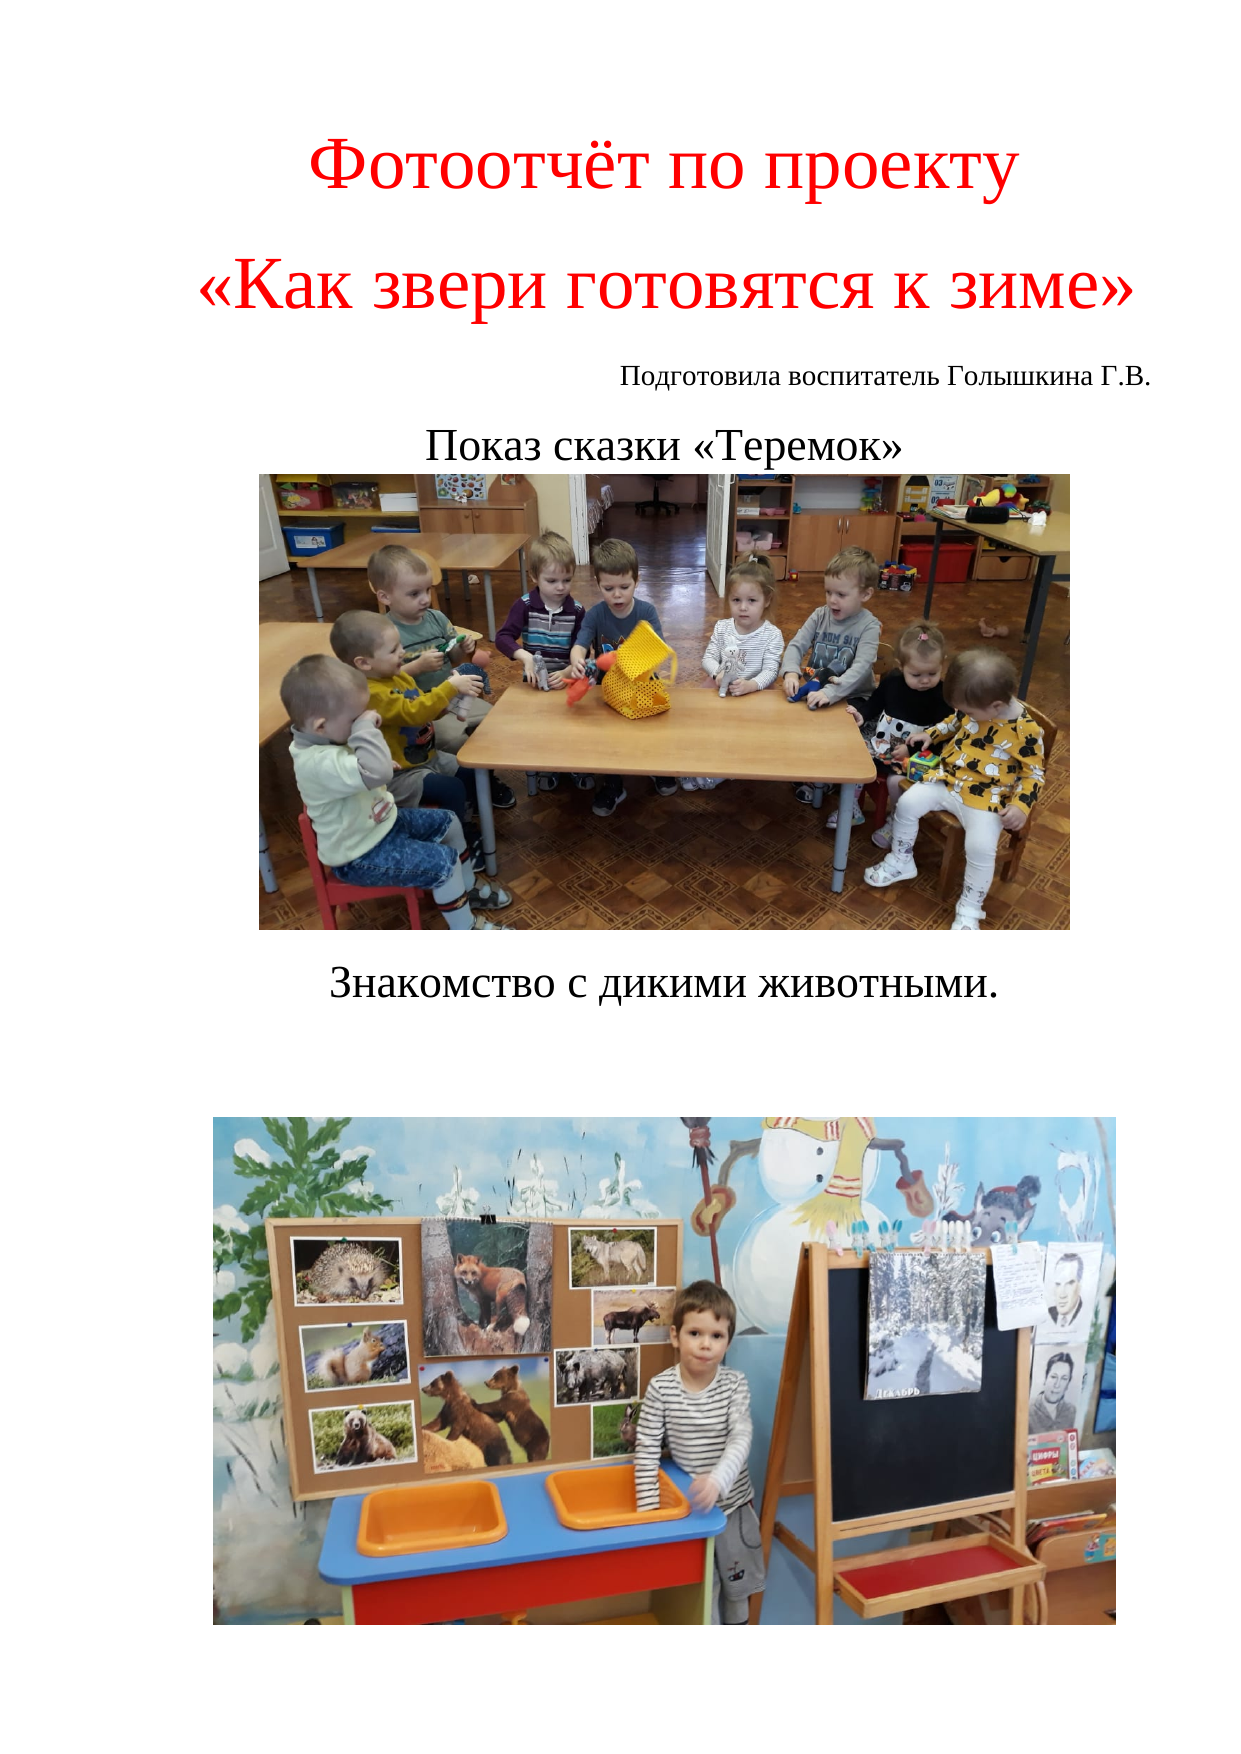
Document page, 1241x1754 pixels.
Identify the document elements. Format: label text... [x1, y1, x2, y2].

picture [213, 1117, 1116, 1625]
text Фотоотчёт по проекту [177, 118, 1152, 204]
text «Как звери готовятся к зиме» [177, 238, 1152, 324]
text Знакомство с дикими животными. [177, 955, 1152, 1007]
picture [259, 474, 1070, 930]
text Подготовила воспитатель Голышкина Г.В. [177, 358, 1152, 392]
